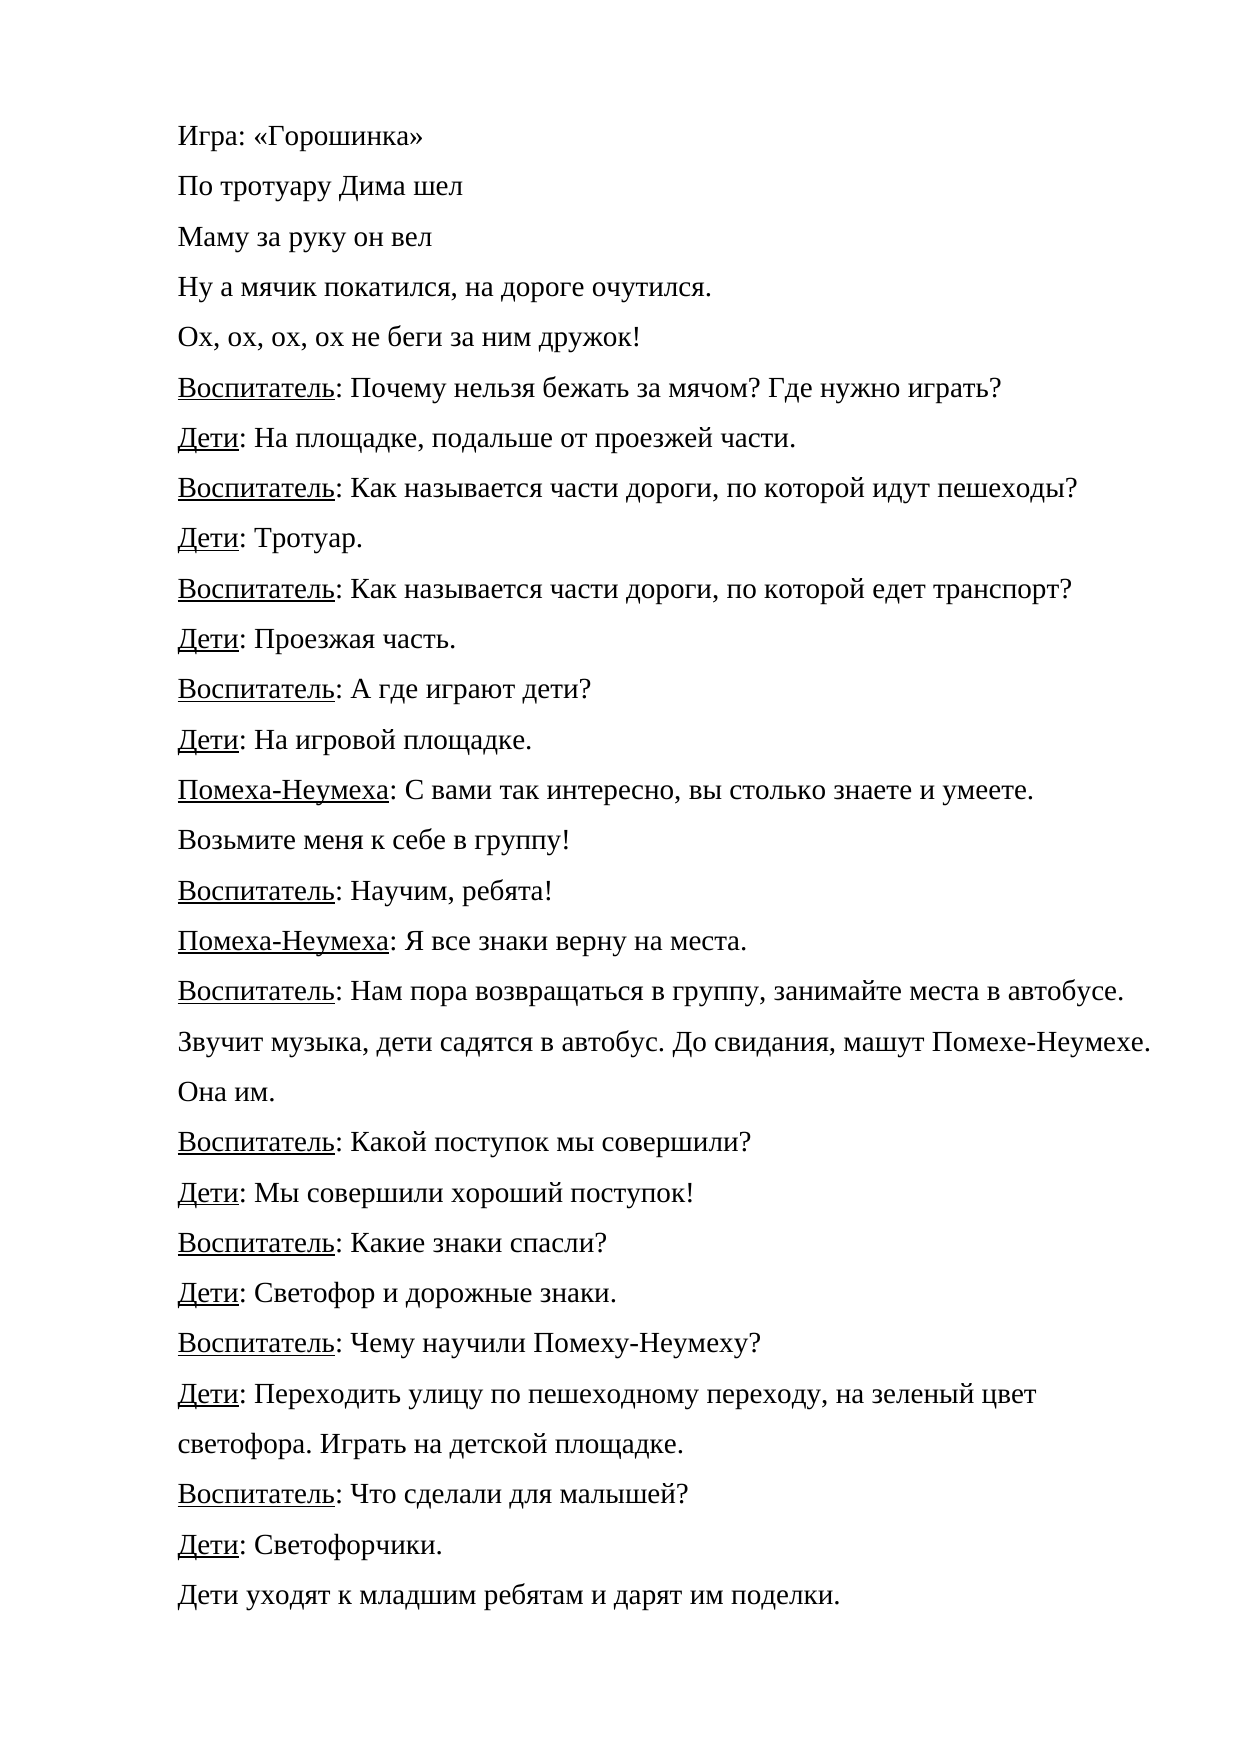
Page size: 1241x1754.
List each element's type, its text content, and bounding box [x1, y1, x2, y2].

text Ох, ох, ох, ох не беги за ним дружок! [177, 319, 1152, 353]
text По тротуару Дима шел [177, 168, 1152, 202]
text Дети: Переходить улицу по пешеходному переходу, на зеленый цвет светофора. Играть на детской площадке. [177, 1376, 1152, 1460]
text Дети: Светофор и дорожные знаки. [177, 1275, 1152, 1309]
text Дети: На площадке, подальше от проезжей части. [177, 420, 1152, 453]
text Дети: Тротуар. [177, 521, 1152, 554]
text Дети: Проезжая часть. [177, 621, 1152, 655]
text Дети: На игровой площадке. [177, 722, 1152, 755]
text Воспитатель: Какие знаки спасли? [177, 1225, 1152, 1258]
text Воспитатель: Как называется части дороги, по которой идут пешеходы? [177, 470, 1152, 504]
text Воспитатель: Почему нельзя бежать за мячом? Где нужно играть? [177, 370, 1152, 403]
text Игра: «Горошинка» [177, 118, 1152, 152]
text Звучит музыка, дети садятся в автобус. До свидания, машут Помехе-Неумехе. Она им. [177, 1024, 1152, 1108]
text Воспитатель: Чему научили Помеху-Неумеху? [177, 1326, 1152, 1359]
text Дети уходят к младшим ребятам и дарят им поделки. [177, 1577, 1152, 1611]
text Дети: Мы совершили хороший поступок! [177, 1175, 1152, 1208]
text Дети: Светофорчики. [177, 1527, 1152, 1560]
text Помеха-Неумеха: Я все знаки верну на места. [177, 923, 1152, 957]
text Воспитатель: Нам пора возвращаться в группу, занимайте места в автобусе. [177, 973, 1152, 1007]
text Воспитатель: Что сделали для малышей? [177, 1477, 1152, 1510]
text Воспитатель: Как называется части дороги, по которой едет транспорт? [177, 571, 1152, 604]
text Маму за руку он вел [177, 219, 1152, 252]
text Воспитатель: Научим, ребята! [177, 873, 1152, 906]
text Ну а мячик покатился, на дороге очутился. [177, 269, 1152, 303]
text Воспитатель: Какой поступок мы совершили? [177, 1124, 1152, 1158]
text Воспитатель: А где играют дети? [177, 672, 1152, 705]
text Помеха-Неумеха: С вами так интересно, вы столько знаете и умеете. Возьмите меня к себе в группу! [177, 772, 1152, 856]
